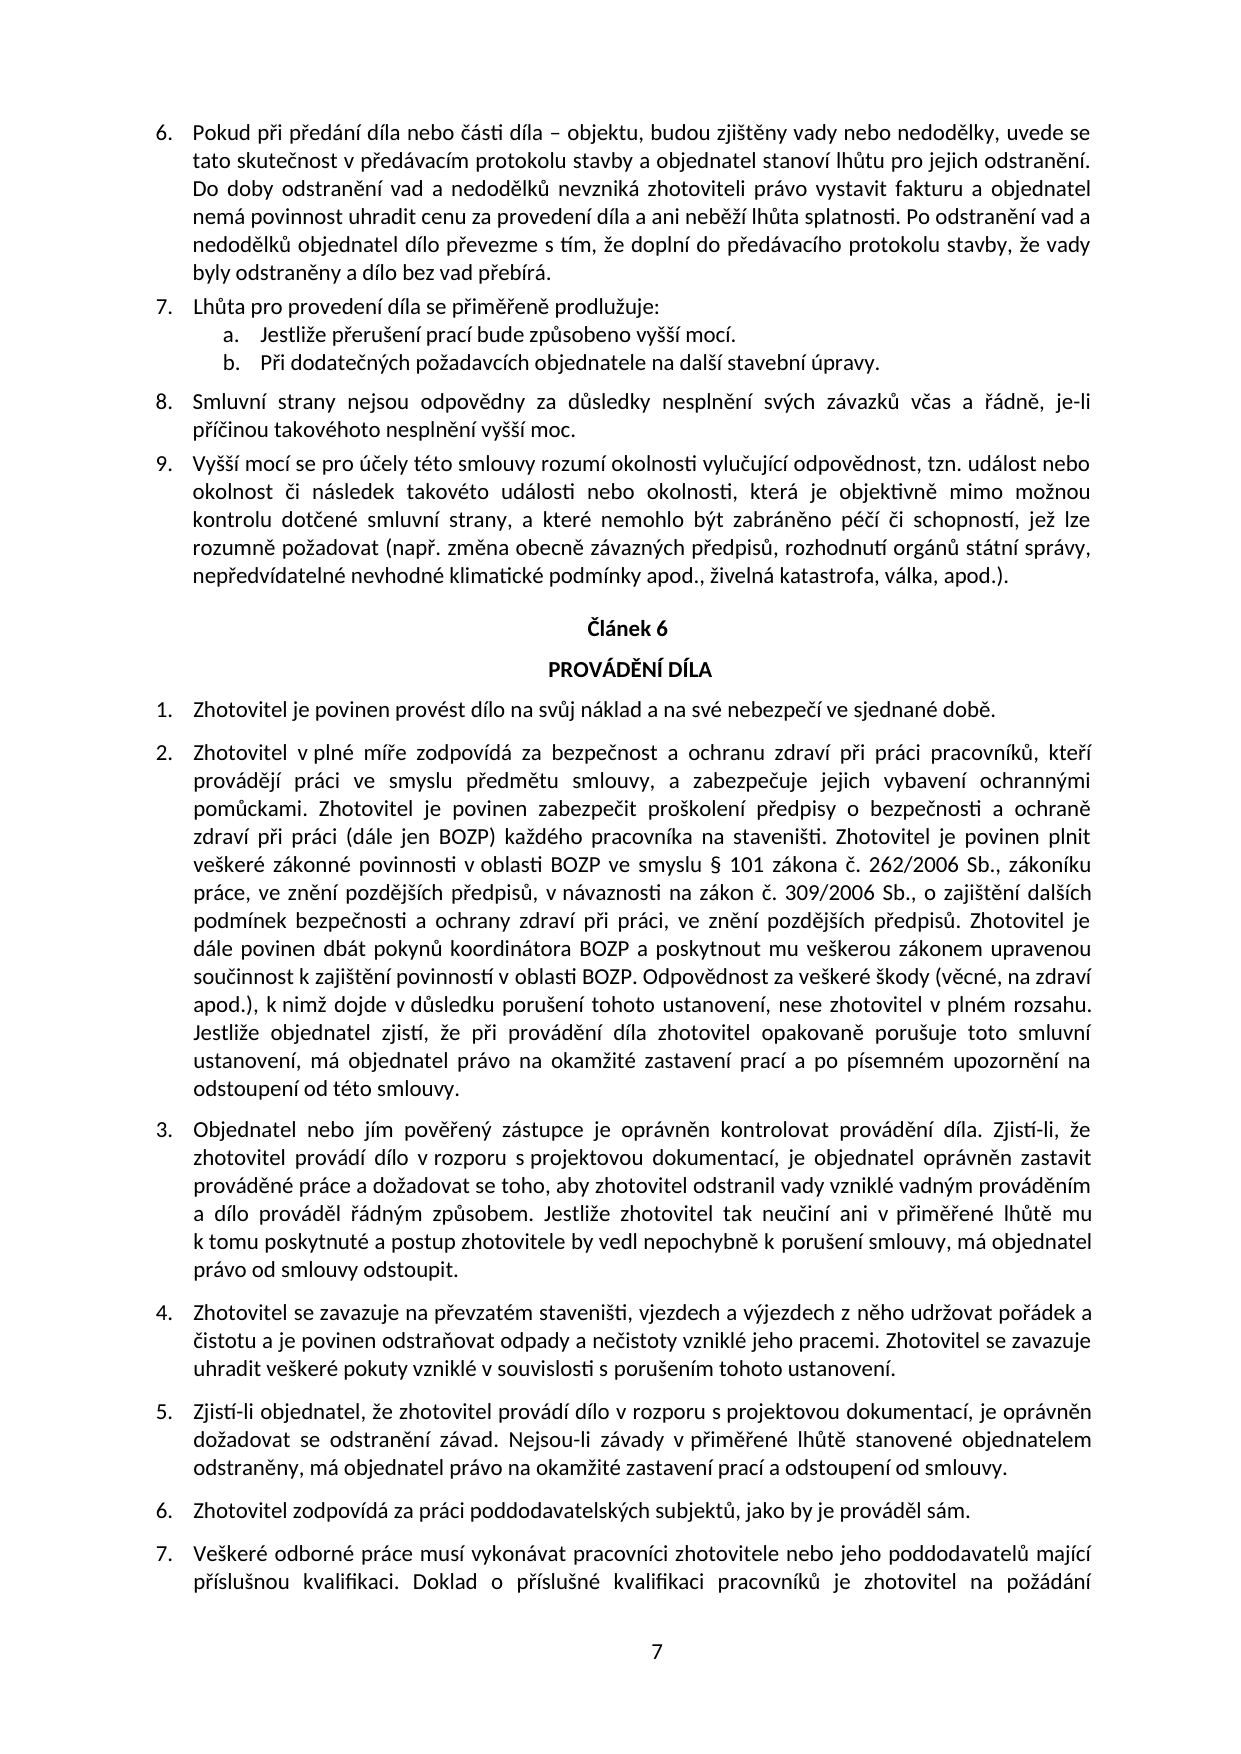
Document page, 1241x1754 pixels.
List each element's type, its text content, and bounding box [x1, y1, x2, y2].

list Při dodatečných požadavcích objednatele na další stavební úpravy. [223, 348, 1093, 377]
list Zhotovitel zodpovídá za práci poddodavatelských subjektů, jako by je prováděl sám. [156, 1496, 1093, 1524]
subtitle Článek 6 [162, 614, 1093, 642]
list Lhůta pro provedení díla se přiměřeně prodlužuje: [156, 292, 1093, 321]
list Pokud při předání díla nebo části díla – objektu, budou zjištěny vady nebo nedodělky, uvede se tato skutečnost v předávacím protokolu stavby a objednatel stanoví lhůtu pro jejich odstranění. Do doby odstranění vad a nedodělků nevzniká zhotoviteli právo vystavit fakturu a objednatel nemá povinnost uhradit cenu za provedení díla a ani neběží lhůta splatnosti. Po odstranění vad a nedodělků objednatel dílo převezme s tím, že doplní do předávacího protokolu stavby, že vady byly odstraněny a dílo bez vad přebírá. [155, 118, 1093, 286]
list Smluvní strany nejsou odpovědny za důsledky nesplnění svých závazků včas a řádně, je-li příčinou takovéhoto nesplnění vyšší moc. [155, 387, 1093, 443]
list Vyšší mocí se pro účely této smlouvy rozumí okolnosti vylučující odpovědnost, tzn. událost nebo okolnost či následek takovéto události nebo okolnosti, která je objektivně mimo možnou kontrolu dotčené smluvní strany, a které nemohlo být zabráněno péčí či schopností, jež lze rozumně požadovat (např. změna obecně závazných předpisů, rozhodnutí orgánů státní správy, nepředvídatelné nevhodné klimatické podmínky apod., živelná katastrofa, válka, apod.). [155, 449, 1093, 589]
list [156, 1539, 1093, 1595]
list Objednatel nebo jím pověřený zástupce je oprávněn kontrolovat provádění díla. Zjistí-li, že zhotovitel provádí dílo v rozporu s projektovou dokumentací, je objednatel oprávněn zastavit prováděné práce a dožadovat se toho, aby zhotovitel odstranil vady vzniklé vadným prováděním a dílo prováděl řádným způsobem. Jestliže zhotovitel tak neučiní ani v přiměřené lhůtě mu k tomu poskytnuté a postup zhotovitele by vedl nepochybně k porušení smlouvy, má objednatel právo od smlouvy odstoupit. [156, 1115, 1093, 1283]
list Jestliže přerušení prací bude způsobeno vyšší mocí. [223, 321, 1093, 348]
list Zhotovitel je povinen provést dílo na svůj náklad a na své nebezpečí ve sjednané době. [156, 695, 1093, 723]
list Zhotovitel se zavazuje na převzatém staveništi, vjezdech a výjezdech z něho udržovat pořádek a čistotu a je povinen odstraňovat odpady a nečistoty vzniklé jeho pracemi. Zhotovitel se zavazuje uhradit veškeré pokuty vzniklé v souvislosti s porušením tohoto ustanovení. [156, 1298, 1093, 1382]
list Zhotovitel v plné míře zodpovídá za bezpečnost a ochranu zdraví při práci pracovníků, kteří provádějí práci ve smyslu předmětu smlouvy, a zabezpečuje jejich vybavení ochrannými pomůckami. Zhotovitel je povinen zabezpečit proškolení předpisy o bezpečnosti a ochraně zdraví při práci (dále jen BOZP) každého pracovníka na staveništi. Zhotovitel je povinen plnit veškeré zákonné povinnosti v oblasti BOZP ve smyslu § 101 zákona č. 262/2006 Sb., zákoníku práce, ve znění pozdějších předpisů, v návaznosti na zákon č. 309/2006 Sb., o zajištění dalších podmínek bezpečnosti a ochrany zdraví při práci, ve znění pozdějších předpisů. Zhotovitel je dále povinen dbát pokynů koordinátora BOZP a poskytnout mu veškerou zákonem upravenou součinnost k zajištění povinností v oblasti BOZP. Odpovědnost za veškeré škody (věcné, na zdraví apod.), k nimž dojde v důsledku porušení tohoto ustanovení, nese zhotovitel v plném rozsahu. Jestliže objednatel zjistí, že při provádění díla zhotovitel opakovaně porušuje toto smluvní ustanovení, má objednatel právo na okamžité zastavení prací a po písemném upozornění na odstoupení od této smlouvy. [156, 738, 1093, 1102]
list Zjistí-li objednatel, že zhotovitel provádí dílo v rozporu s projektovou dokumentací, je oprávněn dožadovat se odstranění závad. Nejsou-li závady v přiměřené lhůtě stanovené objednatelem odstraněny, má objednatel právo na okamžité zastavení prací a odstoupení od smlouvy. [156, 1397, 1093, 1481]
text Provádění díla [162, 655, 1093, 683]
